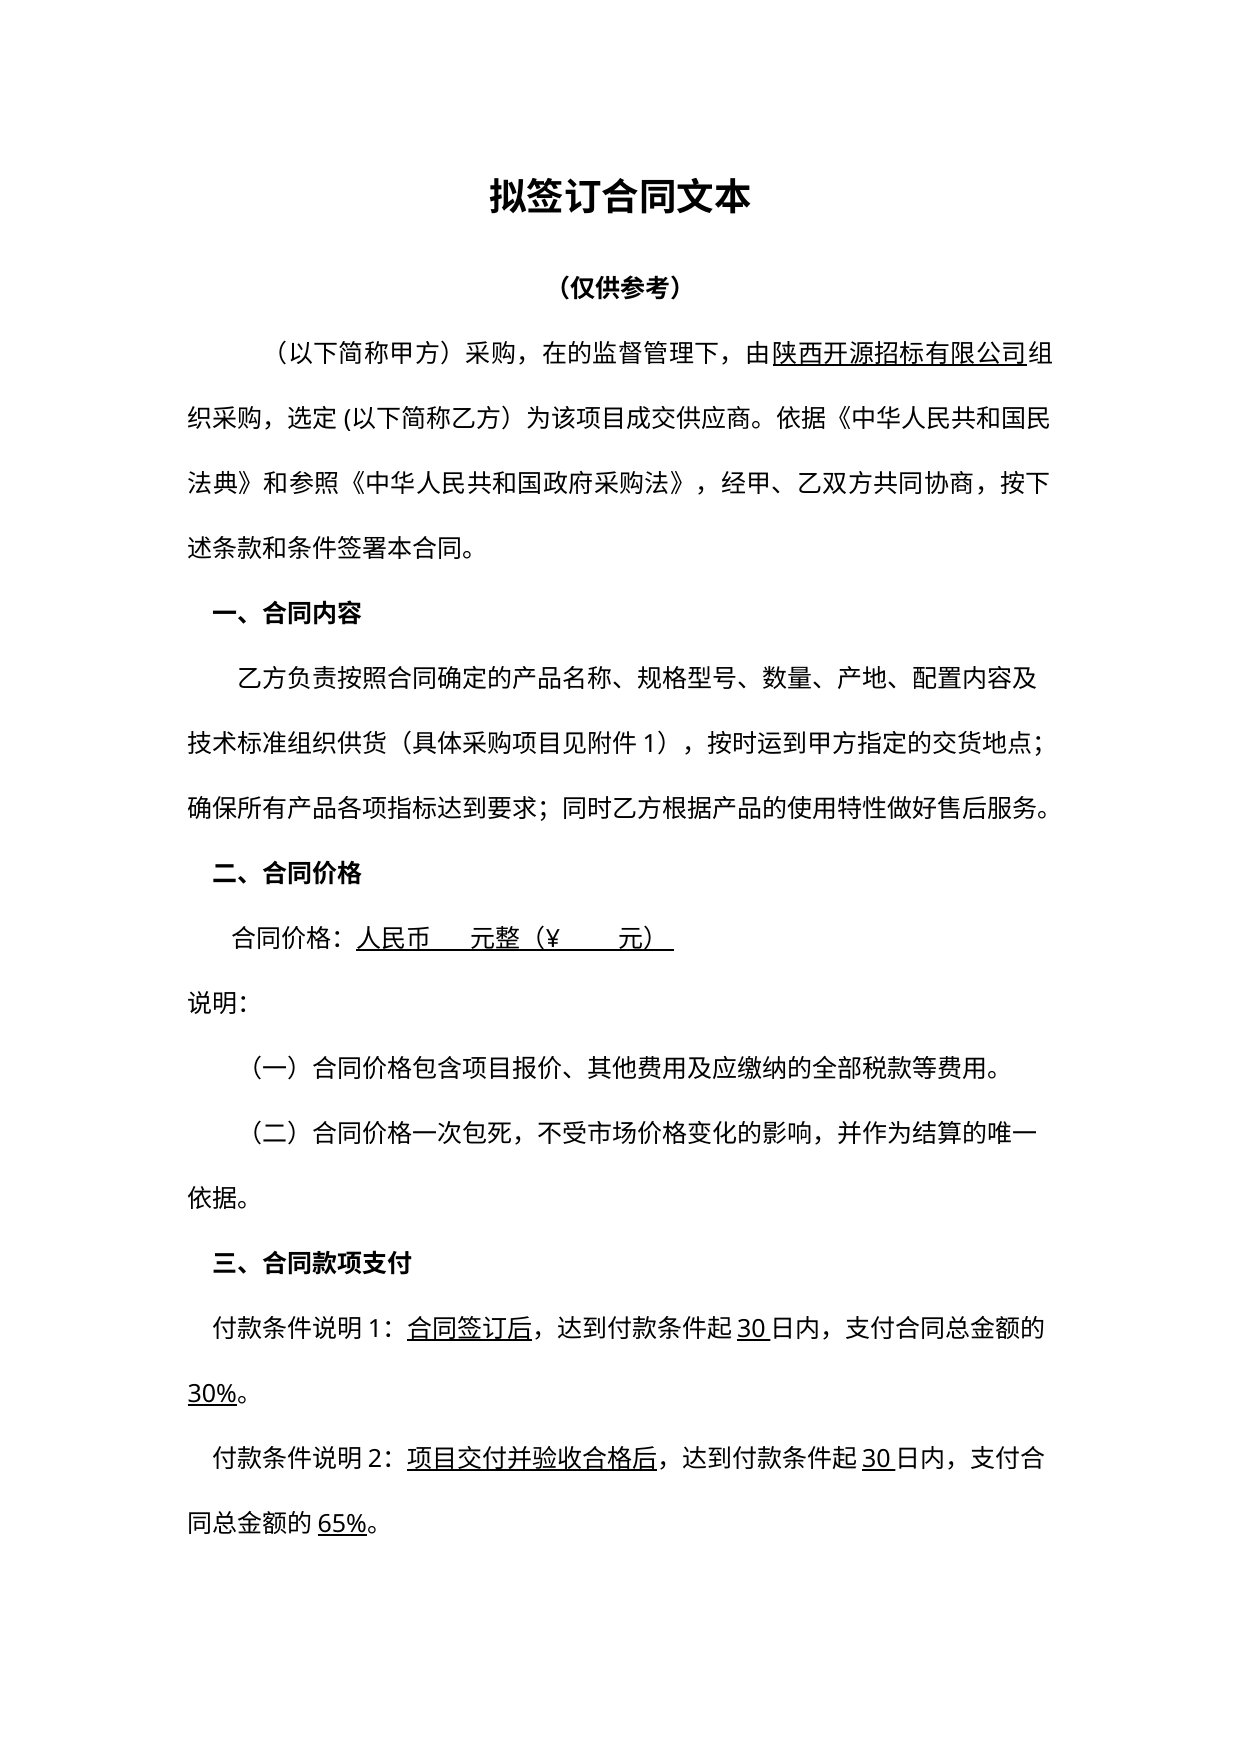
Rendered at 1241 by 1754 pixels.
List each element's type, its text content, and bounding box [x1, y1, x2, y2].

text 三、合同款项支付 [187, 1229, 1053, 1294]
list 合同价格一次包死，不受市场价格变化的影响，并作为结算的唯一依据。 [187, 1099, 1053, 1229]
text 乙方负责按照合同确定的产品名称、规格型号、数量、产地、配置内容及技术标准组织供货（具体采购项目见附件1），按时运到甲方指定的交货地点；确保所有产品各项指标达到要求；同时乙方根据产品的使用特性做好售后服务。 [187, 644, 1053, 839]
text 合同价格：人民币 元整（¥ 元） [231, 904, 1053, 969]
text 一、合同内容 [187, 579, 1053, 644]
text 付款条件说明2：项目交付并验收合格后，达到付款条件起30日内，支付合同总金额的65%。 [187, 1424, 1053, 1554]
text 二、合同价格 [187, 839, 1053, 904]
text （仅供参考） [187, 254, 1053, 319]
text 拟签订合同文本 [187, 162, 1053, 227]
text 付款条件说明1：合同签订后，达到付款条件起30日内，支付合同总金额的30%。 [187, 1294, 1053, 1424]
text （以下简称甲方）采购，在的监督管理下，由陕西开源招标有限公司组织采购，选定 (以下简称乙方）为该项目成交供应商。依据《中华人民共和国民法典》和参照《中华人民共和国政府采购法》，经甲、乙双方共同协商，按下述条款和条件签署本合同。 [187, 319, 1053, 579]
text 说明： [187, 969, 1053, 1034]
list 合同价格包含项目报价、其他费用及应缴纳的全部税款等费用。 [187, 1034, 1053, 1099]
